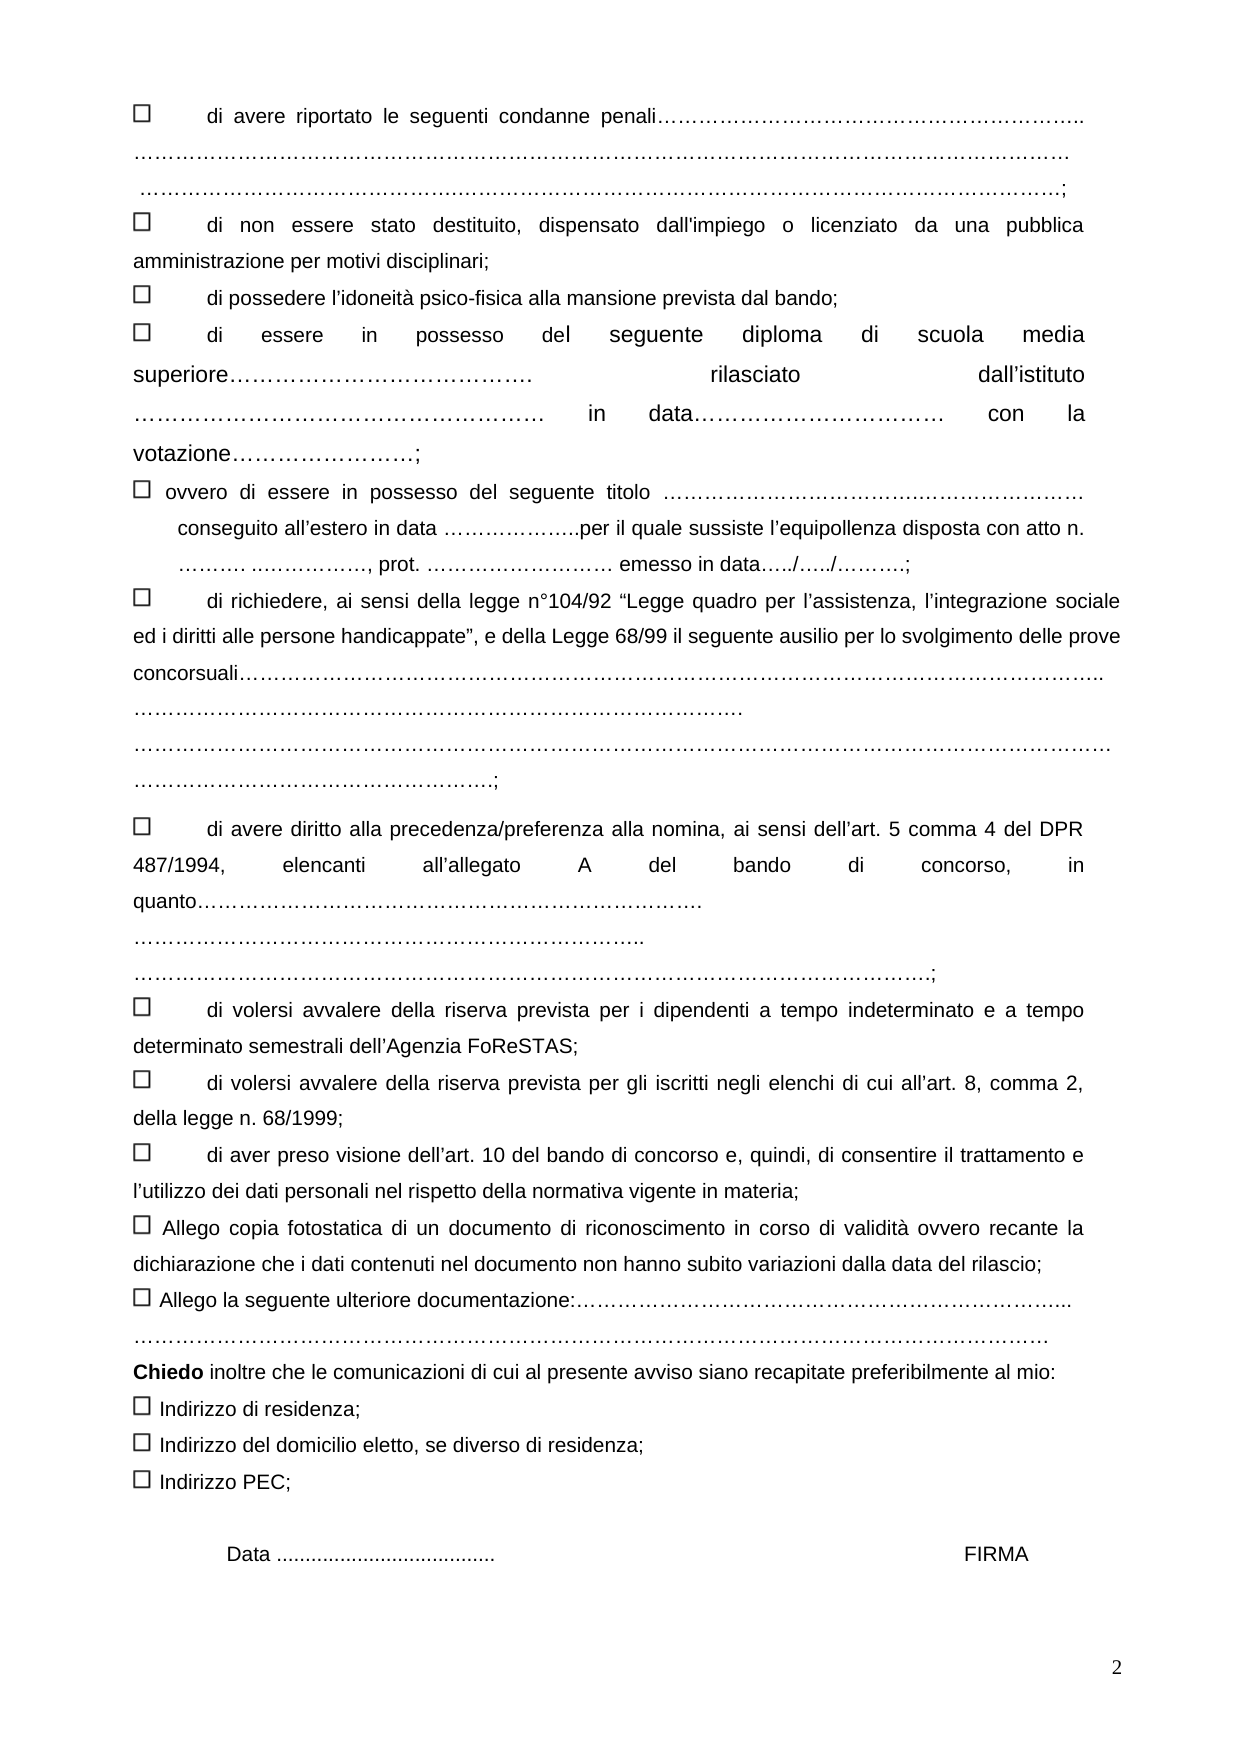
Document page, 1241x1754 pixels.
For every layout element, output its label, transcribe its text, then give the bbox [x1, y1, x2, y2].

text Indirizzo PEC; [133, 1469, 1085, 1494]
text Data ...................................... FIRMA [133, 1542, 1122, 1566]
picture [132, 1214, 154, 1236]
picture [132, 587, 154, 608]
picture [132, 1287, 154, 1308]
text Allego copia fotostatica di un documento di riconoscimento in corso di validità ovvero recante la dichiarazione che i dati contenuti nel documento non hanno subito variazioni dalla data del rilascio; [133, 1215, 1085, 1275]
text di avere diritto alla precedenza/preferenza alla nomina, ai sensi dell’art. 5 comma 4 del DPR 487/1994, elencanti all’allegato A del bando di concorso, in quanto……………………………………………………………….……………………………………………………………….. …………………………………………………………………………………………………….; [133, 817, 1085, 985]
picture [132, 816, 154, 837]
text Chiedo inoltre che le comunicazioni di cui al presente avviso siano recapitate preferibilmente al mio: [133, 1360, 1085, 1384]
text ovvero di essere in possesso del seguente titolo ……………………………….…………………… conseguito all’estero in data ………………..per il quale sussiste l’equipollenza disposta con atto n.………. ..……………, prot. ……………………… emesso in data…../…../……….; [133, 479, 1085, 576]
text Allego la seguente ulteriore documentazione:……………………………………………………………... [133, 1287, 1085, 1312]
text di richiedere, ai sensi della legge n°104/92 “Legge quadro per l’assistenza, l’integrazione sociale ed i diritti alle persone handicappate”, e della Legge 68/99 il seguente ausilio per lo svolgimento delle prove concorsuali…………………………………………………………………………………………………………….. …………………………………………………………………………….………………………………………………………………………………………………………………………………………………………………………….; [133, 588, 1122, 792]
picture [132, 1396, 154, 1417]
picture [132, 1469, 154, 1490]
picture [132, 1432, 154, 1453]
picture [132, 212, 154, 233]
picture [132, 1142, 154, 1163]
text di essere in possesso del seguente diploma di scuola media superiore…………………………………. rilasciato dall’istituto ……………………………………………… in data…………………………… con la votazione……………………; [133, 321, 1085, 466]
picture [132, 479, 154, 500]
text di non essere stato destituito, dispensato dall'impiego o licenziato da una pubblica amministrazione per motivi disciplinari; [133, 212, 1085, 273]
text di volersi avvalere della riserva prevista per gli iscritti negli elenchi di cui all’art. 8, comma 2, della legge n. 68/1999; [133, 1069, 1085, 1130]
picture [132, 103, 154, 124]
picture [132, 1069, 154, 1090]
text Indirizzo di residenza; [133, 1396, 1085, 1421]
text di volersi avvalere della riserva prevista per i dipendenti a tempo indeterminato e a tempo determinato semestrali dell’Agenzia FoReSTAS; [133, 997, 1085, 1058]
text di aver preso visione dell’art. 10 del bando di concorso e, quindi, di consentire il trattamento e l’utilizzo dei dati personali nel rispetto della normativa vigente in materia; [133, 1142, 1085, 1203]
picture [132, 322, 154, 343]
text ……………………………………….……………………………………………………………………………; [133, 176, 1085, 200]
text Indirizzo del domicilio eletto, se diverso di residenza; [133, 1433, 1085, 1457]
text di possedere l’idoneità psico-fisica alla mansione prevista dal bando; [133, 284, 1085, 309]
picture [132, 284, 154, 305]
picture [132, 997, 154, 1018]
text …………………………………………………………………………………………………………………… [133, 1324, 1085, 1348]
text di avere riportato le seguenti condanne penali…………………………………………………….. ……………………………………………………………………………………………………………………… [133, 103, 1085, 164]
